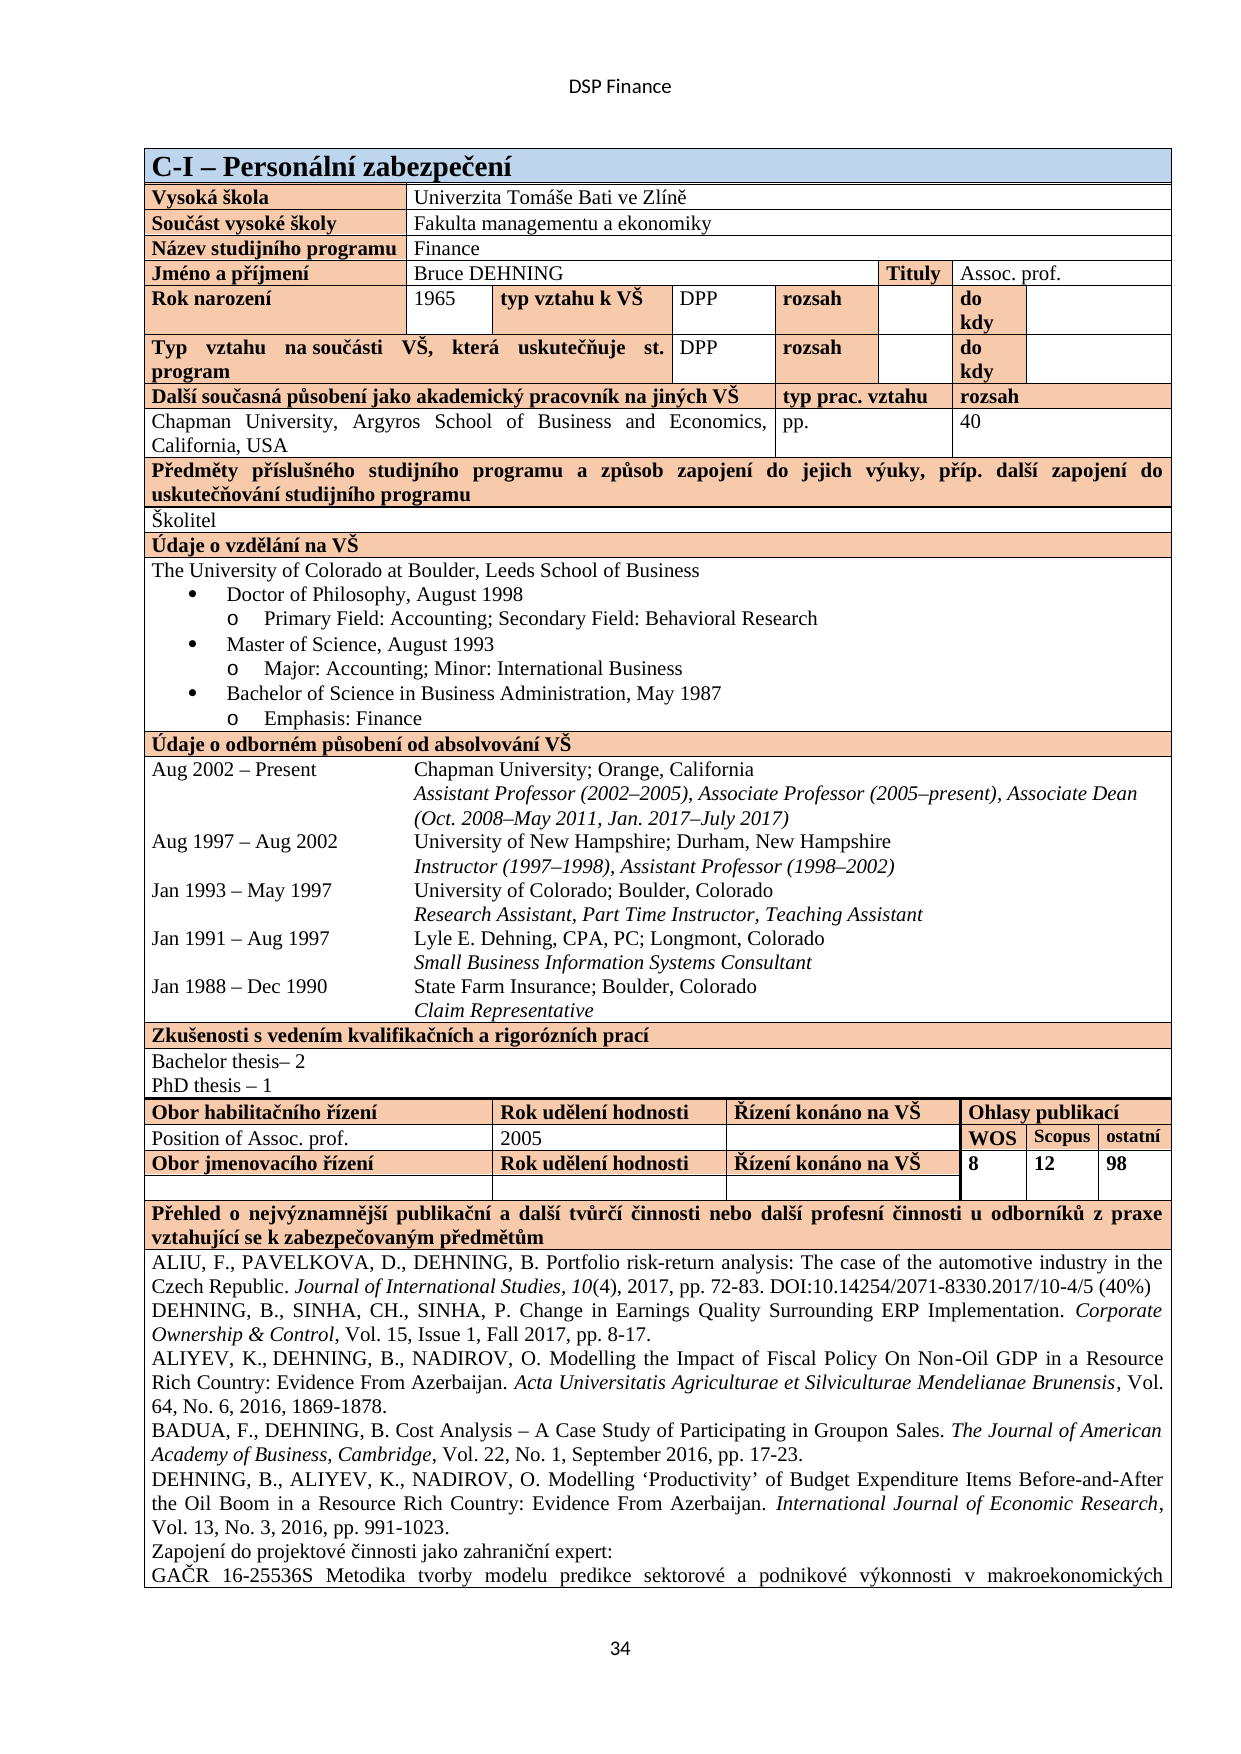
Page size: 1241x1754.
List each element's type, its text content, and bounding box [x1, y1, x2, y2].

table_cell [145, 1250, 1171, 1587]
table_header C-I – Personální zabezpečení [145, 149, 1171, 182]
table_cell Jméno a příjmení [145, 261, 406, 285]
table_cell [727, 1125, 959, 1149]
table_cell Rok narození [145, 286, 406, 334]
table_cell Position of Assoc. prof. [145, 1125, 492, 1149]
table_cell 12 [1027, 1151, 1098, 1200]
table_cell pp. [776, 409, 952, 457]
table_cell Bruce DEHNING [407, 261, 878, 285]
table_cell Scopus [1027, 1125, 1098, 1149]
table_cell 8 [962, 1151, 1026, 1200]
table_cell [145, 1176, 492, 1200]
table_cell [879, 286, 952, 334]
table_cell The University of Colorado at Boulder, Leeds School of Business Doctor of Philosophy, August 1998 Primary Field: Accounting; Secondary Field: Behavioral Research Master of Science, August 1993 Major: Accounting; Minor: International Business Bachelor of Science in Business Administration, May 1987 Emphasis: Finance [145, 558, 1171, 731]
table_cell rozsah [953, 384, 1171, 408]
table_cell Finance [407, 236, 1171, 259]
table_cell [879, 335, 952, 383]
table_cell rozsah [776, 335, 878, 383]
table_cell DPP [673, 286, 775, 334]
table_cell Tituly [879, 261, 952, 285]
table_cell rozsah [776, 286, 878, 334]
table_cell WOS [962, 1125, 1026, 1149]
table_cell Rok udělení hodnosti [493, 1151, 726, 1174]
table_cell Řízení konáno na VŠ [727, 1151, 959, 1174]
table_cell Součást vysoké školy [145, 210, 406, 234]
table_cell Předměty příslušného studijního programu a způsob zapojení do jejich výuky, příp. další zapojení do uskutečňování studijního programu [145, 458, 1171, 506]
table_cell ostatní [1099, 1125, 1171, 1149]
table_cell Univerzita Tomáše Bati ve Zlíně [407, 185, 1171, 209]
table_cell Zkušenosti s vedením kvalifikačních a rigorózních prací [145, 1023, 1171, 1048]
table_cell Řízení konáno na VŠ [727, 1100, 959, 1124]
table_cell typ vztahu k VŠ [493, 286, 672, 334]
table_cell Školitel [145, 508, 1171, 532]
table_cell 2005 [493, 1125, 726, 1149]
table_cell Vysoká škola [145, 185, 406, 209]
table_cell 40 [953, 409, 1171, 457]
table_cell Typ vztahu na součásti VŠ, která uskutečňuje st. program [145, 335, 672, 383]
table_cell Fakulta managementu a ekonomiky [407, 210, 1171, 234]
table_cell Chapman University, Argyros School of Business and Economics, California, USA [145, 409, 775, 457]
table_cell [1027, 286, 1171, 334]
table_cell Ohlasy publikací [962, 1100, 1171, 1124]
table_cell Assoc. prof. [953, 261, 1171, 285]
table_cell Údaje o odborném působení od absolvování VŠ [145, 732, 1171, 756]
table_cell [1027, 335, 1171, 383]
table_cell do kdy [953, 335, 1026, 383]
table_cell [493, 1176, 726, 1200]
table_cell do kdy [953, 286, 1026, 334]
table_cell 98 [1099, 1151, 1171, 1200]
table_cell 1965 [407, 286, 492, 334]
table_cell Bachelor thesis– 2 PhD thesis – 1 [145, 1049, 1171, 1097]
table_cell typ prac. vztahu [776, 384, 952, 408]
table_cell DPP [673, 335, 775, 383]
table_cell Obor jmenovacího řízení [145, 1151, 492, 1174]
table_cell Obor habilitačního řízení [145, 1100, 492, 1124]
table_cell [727, 1176, 959, 1200]
table_cell Aug 2002 – Present Chapman University; Orange, California Assistant Professor (2002–2005), Associate Professor (2005–present), Associate Dean (Oct. 2008–May 2011, Jan. 2017–July 2017) Aug 1997 – Aug 2002 University of New Hampshire; Durham, New Hampshire Instructor (1997–1998), Assistant Professor (1998–2002) Jan 1993 – May 1997 University of Colorado; Boulder, Colorado Research Assistant, Part Time Instructor, Teaching Assistant Jan 1991 – Aug 1997 Lyle E. Dehning, CPA, PC; Longmont, Colorado Small Business Information Systems Consultant Jan 1988 – Dec 1990 State Farm Insurance; Boulder, Colorado Claim Representative [145, 757, 1171, 1022]
table_cell Další současná působení jako akademický pracovník na jiných VŠ [145, 384, 775, 408]
table_cell Název studijního programu [145, 236, 406, 259]
table_cell Rok udělení hodnosti [493, 1100, 726, 1124]
table_cell Přehled o nejvýznamnější publikační a další tvůrčí činnosti nebo další profesní činnosti u odborníků z praxe vztahující se k zabezpečovaným předmětům [145, 1201, 1171, 1249]
table_cell Údaje o vzdělání na VŠ [145, 533, 1171, 557]
